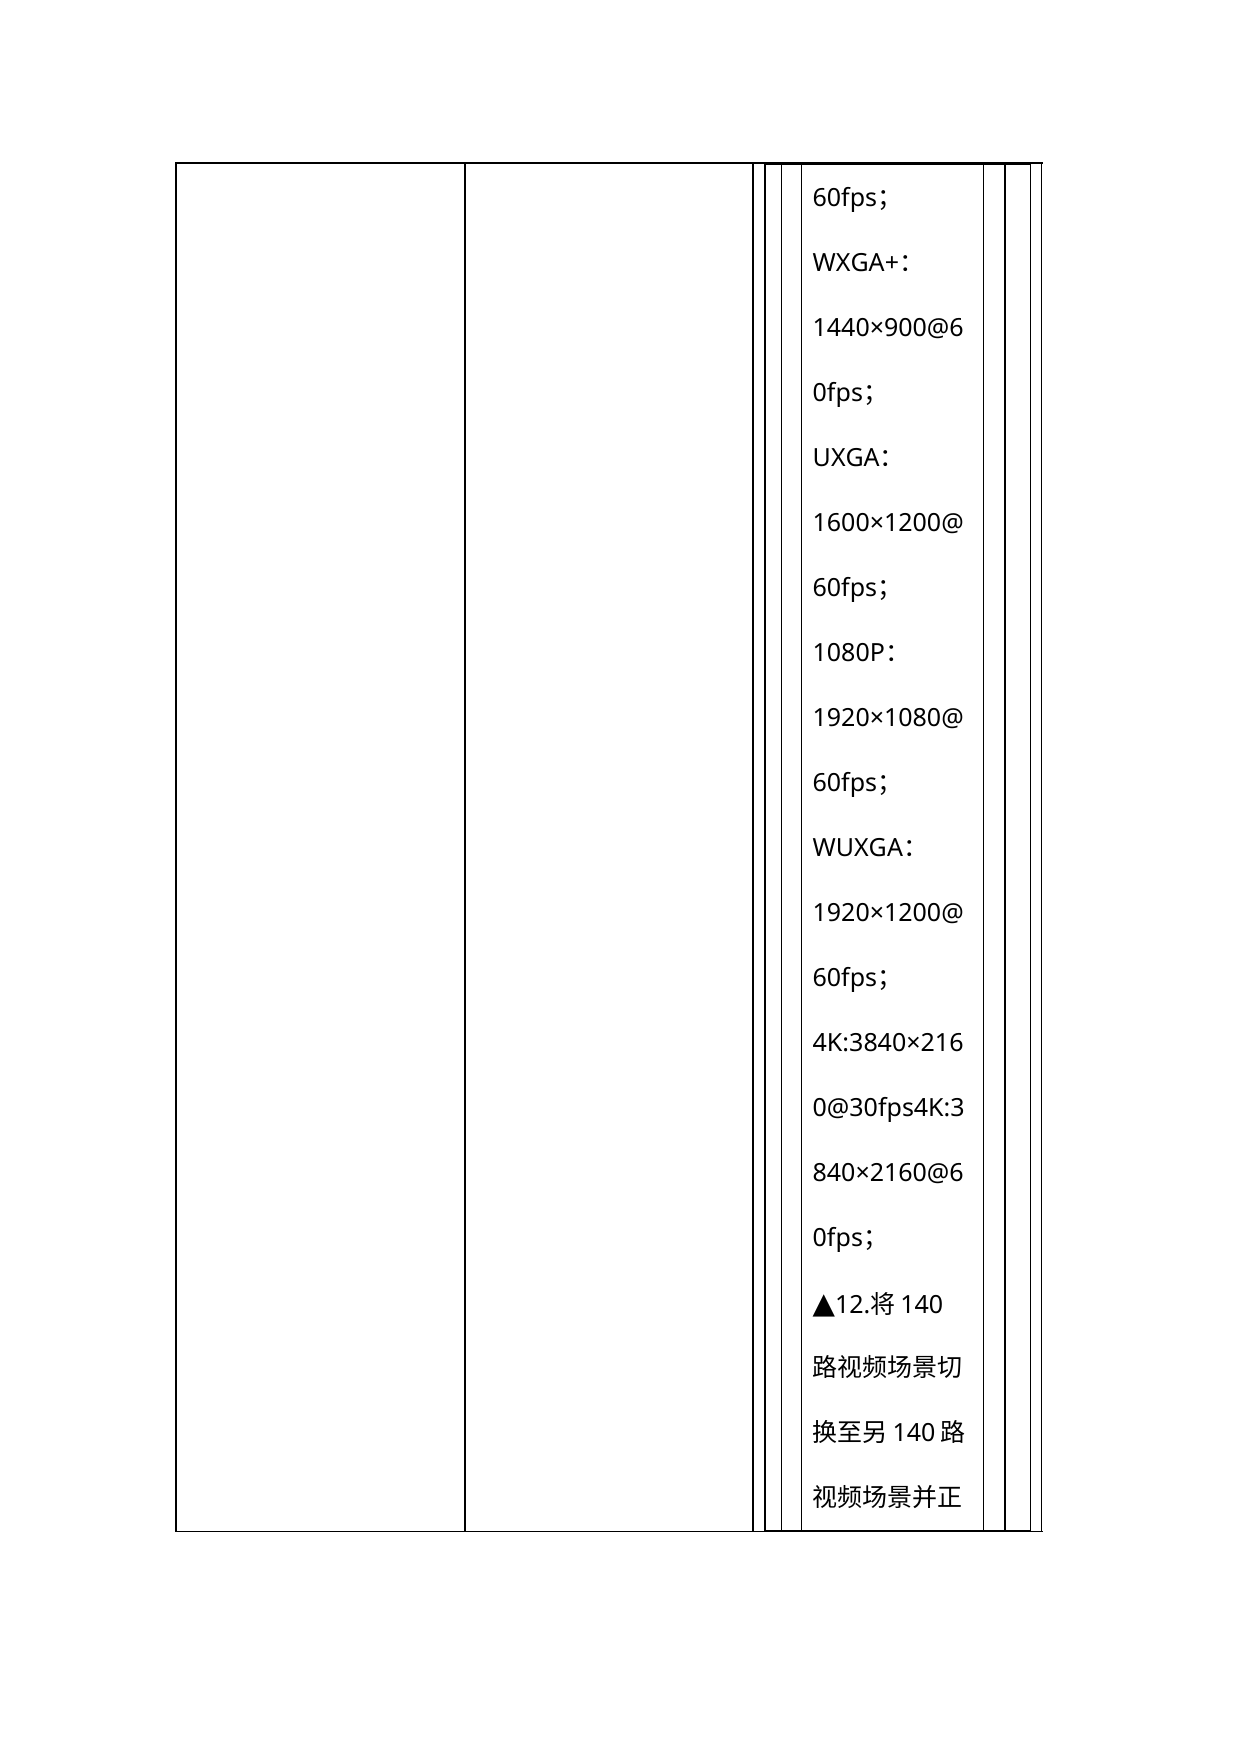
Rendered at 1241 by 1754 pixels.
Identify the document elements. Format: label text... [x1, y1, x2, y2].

table_cell [754, 164, 764, 1531]
table_cell ▲ [466, 164, 752, 1531]
table_cell [766, 165, 781, 1530]
table_cell [1006, 165, 1030, 1530]
table_cell [782, 165, 801, 1530]
table_cell [984, 165, 1004, 1530]
table_cell 1 [177, 164, 464, 1531]
table_cell [802, 165, 983, 1530]
table_cell [1031, 164, 1041, 1531]
